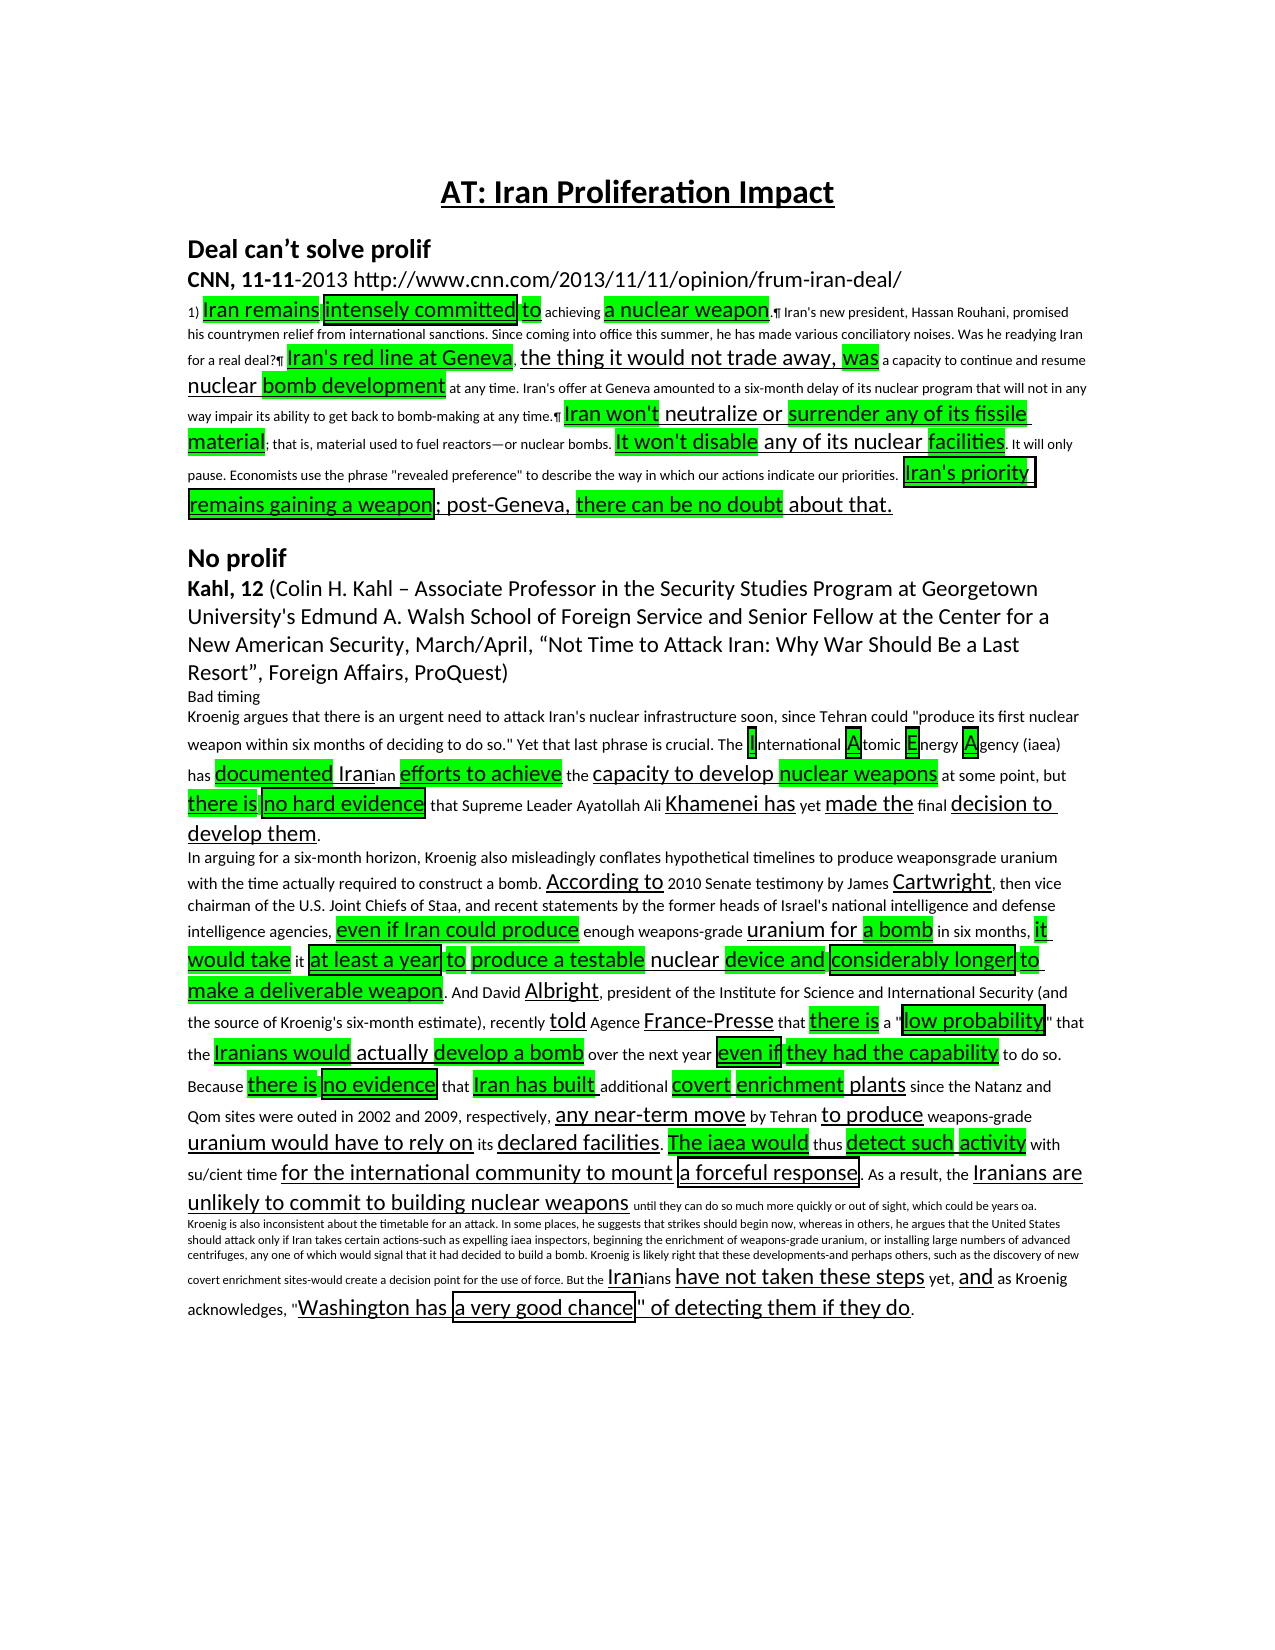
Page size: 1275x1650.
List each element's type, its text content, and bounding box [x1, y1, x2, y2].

text In arguing for a six-month horizon, Kroenig also misleadingly conflates hypothetical timelines to produce weaponsgrade uranium with the time actually required to construct a bomb. According to 2010 Senate testimony by James Cartwright, then vice chairman of the U.S. Joint Chiefs of Staa, and recent statements by the former heads of Israel's national intelligence and defense intelligence agencies, even if Iran could produce enough weapons-grade uranium for a bomb in six months, it would take it at least a year to produce a testable nuclear device and considerably longer to make a deliverable weapon. And David Albright, president of the Institute for Science and International Security (and the source of Kroenig's six-month estimate), recently told Agence France-Presse that there is a "low probability" that the Iranians would actually develop a bomb over the next year even if they had the capability to do so. Because there is no evidence that Iran has built additional covert enrichment plants since the Natanz and Qom sites were outed in 2002 and 2009, respectively, any near-term move by Tehran to produce weapons-grade uranium would have to rely on its declared facilities. The iaea would thus detect such activity with su/cient time for the international community to mount a forceful response. As a result, the Iranians are unlikely to commit to building nuclear weapons until they can do so much more quickly or out of sight, which could be years oa. [187, 847, 1087, 1217]
text Bad timing [187, 686, 1087, 706]
subtitle No prolif [187, 541, 1087, 574]
text Kroenig argues that there is an urgent need to attack Iran's nuclear infrastructure soon, since Tehran could "produce its first nuclear weapon within six months of deciding to do so." Yet that last phrase is crucial. The International Atomic Energy Agency (iaea) has documented Iranian efforts to achieve the capacity to develop nuclear weapons at some point, but there is no hard evidence that Supreme Leader Ayatollah Ali Khamenei has yet made the final decision to develop them. [187, 706, 1087, 847]
text Kahl, 12 (Colin H. Kahl – Associate Professor in the Security Studies Program at Georgetown University's Edmund A. Walsh School of Foreign Service and Senior Fellow at the Center for a New American Security, March/April, “Not Time to Attack Iran: Why War Should Be a Last Resort”, Foreign Affairs, ProQuest) [187, 574, 1087, 686]
text AT: Iran Proliferation Impact [187, 171, 1087, 212]
text CNN, 11-11-2013 http://www.cnn.com/2013/11/11/opinion/frum-iran-deal/ [187, 265, 1087, 293]
subtitle Deal can’t solve prolif [187, 232, 1087, 265]
text Kroenig is also inconsistent about the timetable for an attack. In some places, he suggests that strikes should begin now, whereas in others, he argues that the United States should attack only if Iran takes certain actions-such as expelling iaea inspectors, beginning the enrichment of weapons-grade uranium, or installing large numbers of advanced centrifuges, any one of which would signal that it had decided to build a bomb. Kroenig is likely right that these developments-and perhaps others, such as the discovery of new covert enrichment sites-would create a decision point for the use of force. But the Iranians have not taken these steps yet, and as Kroenig acknowledges, "Washington has a very good chance" of detecting them if they do. [187, 1217, 1087, 1323]
text 1) Iran remains intensely committed to achieving a nuclear weapon.¶ Iran's new president, Hassan Rouhani, promised his countrymen relief from international sanctions. Since coming into office this summer, he has made various conciliatory noises. Was he readying Iran for a real deal?¶ Iran's red line at Geneva, the thing it would not trade away, was a capacity to continue and resume nuclear bomb development at any time. Iran's offer at Geneva amounted to a six-month delay of its nuclear program that will not in any way impair its ability to get back to bomb-making at any time.¶ Iran won't neutralize or surrender any of its fissile material; that is, material used to fuel reactors—or nuclear bombs. It won't disable any of its nuclear facilities. It will only pause. Economists use the phrase "revealed preference" to describe the way in which our actions indicate our priorities. Iran's priority remains gaining a weapon; post-Geneva, there can be no doubt about that. [187, 293, 1087, 520]
